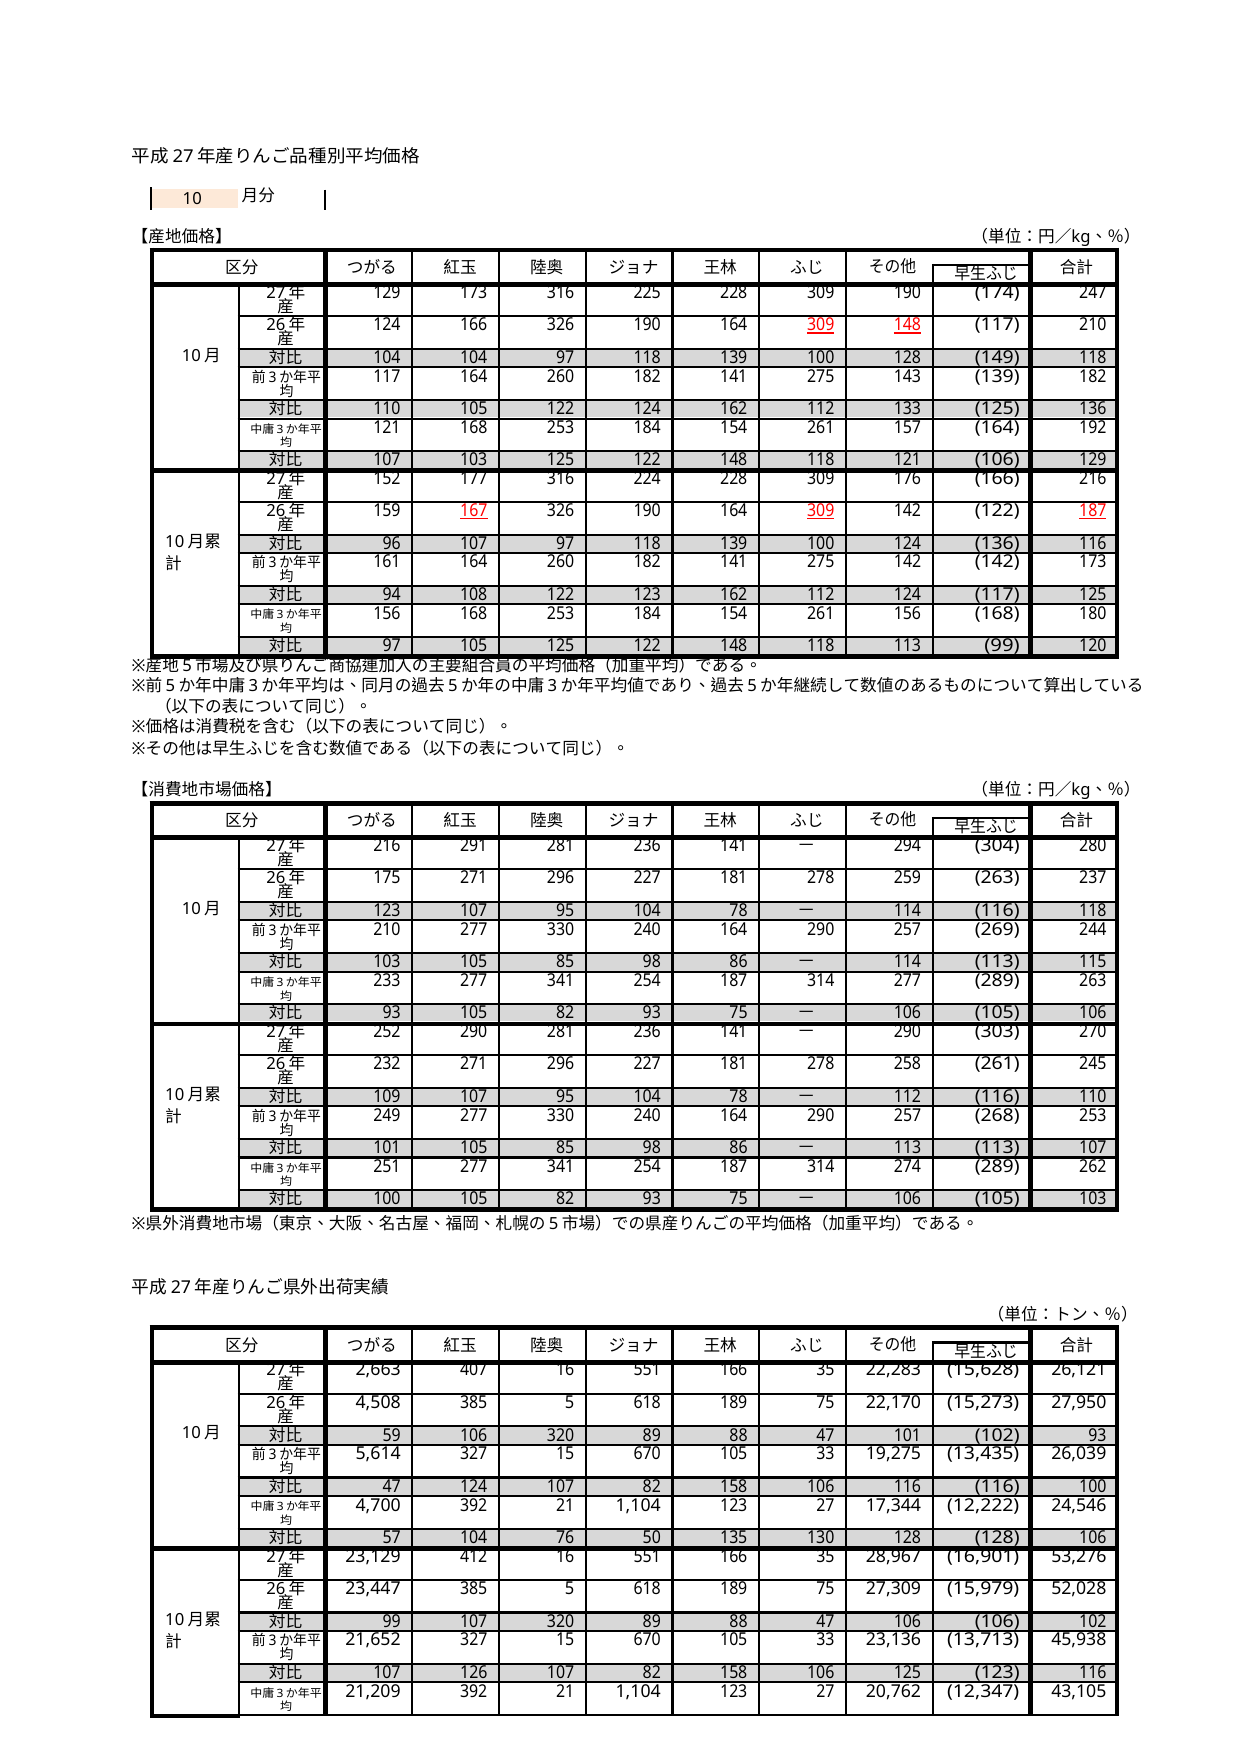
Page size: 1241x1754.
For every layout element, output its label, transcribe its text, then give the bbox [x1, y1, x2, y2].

table_cell 57 [328, 1530, 411, 1546]
table_cell 19,275 [847, 1446, 932, 1476]
table_header つがる [328, 1330, 411, 1360]
table_cell 316 [500, 473, 585, 501]
table_cell 244 [1033, 921, 1115, 952]
text 【産地価格】 （単位：円／kg、％） [131, 225, 1198, 248]
table_cell 168 [413, 420, 498, 449]
table_cell 296 [500, 870, 585, 901]
table_cell 154 [674, 605, 758, 636]
table_cell 50 [587, 1530, 671, 1546]
table_header 合計 [1033, 806, 1115, 835]
table_cell 210 [328, 921, 411, 952]
table_cell 249 [328, 1107, 411, 1138]
table_cell 対比 [240, 1427, 323, 1444]
table_cell 228 [674, 473, 758, 501]
table_cell 294 [847, 840, 932, 868]
table_cell 2,663 [328, 1365, 411, 1393]
table_cell 225 [587, 287, 671, 315]
table_cell 26,039 [1033, 1446, 1115, 1476]
table_cell 早生ふじ [934, 819, 1028, 835]
table_cell 93 [1033, 1427, 1115, 1444]
table_cell (113) [934, 1140, 1028, 1156]
text ※前5か年中庸3か年平均は、同月の過去5か年の中庸3か年平均値であり、過去5か年継続して数値のあるものについて算出している [131, 675, 1198, 696]
table_cell 21 [500, 1497, 585, 1527]
table_cell 125 [847, 1665, 932, 1681]
table_cell 271 [413, 870, 498, 901]
table_header ふじ [760, 252, 845, 282]
table_cell 106 [760, 1479, 845, 1495]
table_cell 117 [328, 368, 411, 399]
table_cell (289) [934, 973, 1028, 1003]
table_cell 232 [328, 1056, 411, 1087]
table_cell 141 [674, 1026, 758, 1054]
table_cell (303) [934, 1026, 1028, 1054]
table_cell 139 [674, 536, 758, 552]
table_header ジョナ [587, 252, 671, 282]
table_cell (116) [934, 903, 1028, 919]
table_cell (117) [934, 317, 1028, 347]
table_cell (15,979) [934, 1581, 1028, 1611]
table_cell 152 [328, 473, 411, 501]
table_cell 175 [328, 870, 411, 901]
table_cell 101 [328, 1140, 411, 1156]
table_cell 128 [847, 1530, 932, 1546]
table_cell 106 [847, 1614, 932, 1630]
table_cell 385 [413, 1395, 498, 1425]
table_cell 189 [674, 1395, 758, 1425]
table_cell 26年産 [240, 870, 323, 901]
table_cell 128 [847, 350, 932, 366]
table_cell 259 [847, 870, 932, 901]
table_cell 95 [500, 1089, 585, 1105]
table_cell 280 [1033, 840, 1115, 868]
table_cell 対比 [240, 1140, 323, 1156]
table_cell 前3か年平均 [240, 921, 323, 952]
table_cell 98 [587, 954, 671, 971]
table_cell 26年産 [240, 1395, 323, 1425]
table_cell 105 [413, 954, 498, 971]
table_cell 103 [413, 452, 498, 468]
table_cell 10月累計 [154, 1026, 238, 1207]
table_cell 166 [674, 1551, 758, 1579]
table_cell 260 [500, 554, 585, 585]
table_cell 108 [413, 587, 498, 603]
table_cell 122 [587, 638, 671, 654]
table_cell 1,104 [587, 1497, 671, 1527]
table_cell 82 [587, 1665, 671, 1681]
table_header 区分 [154, 252, 323, 282]
table_cell 309 [760, 287, 845, 315]
table_cell 27年産 [240, 1365, 323, 1393]
table_cell 148 [674, 638, 758, 654]
table_cell 105 [674, 1446, 758, 1476]
table_cell 158 [674, 1479, 758, 1495]
table_cell 277 [413, 921, 498, 952]
table_cell 35 [760, 1551, 845, 1579]
table_cell 392 [413, 1683, 498, 1714]
table_cell 118 [587, 536, 671, 552]
table_cell 253 [1033, 1107, 1115, 1138]
table_cell 159 [328, 503, 411, 533]
table_cell 53,276 [1033, 1551, 1115, 1579]
table_cell (15,273) [934, 1395, 1028, 1425]
table_cell 早生ふじ [934, 266, 1028, 282]
table_cell (105) [934, 1191, 1028, 1207]
table_cell 164 [413, 554, 498, 585]
table_cell 105 [413, 1191, 498, 1207]
table_cell 1,104 [587, 1683, 671, 1714]
table_cell 20,762 [847, 1683, 932, 1714]
table_cell 47 [760, 1427, 845, 1444]
table_cell 122 [500, 401, 585, 417]
table_cell 551 [587, 1365, 671, 1393]
table_cell 23,129 [328, 1551, 411, 1579]
table_cell (99) [987, 638, 1016, 654]
table_cell 106 [760, 1665, 845, 1681]
table_cell (149) [934, 350, 1028, 366]
table_cell 26年産 [240, 1581, 323, 1611]
table_cell 110 [1033, 1089, 1115, 1105]
table_cell 167 [413, 503, 498, 533]
text ※価格は消費税を含む（以下の表について同じ）。 [131, 716, 1198, 737]
table_cell 78 [674, 903, 758, 919]
table_cell 275 [760, 368, 845, 399]
table_cell (106) [934, 452, 1028, 468]
table_cell 124 [847, 587, 932, 603]
table_cell 26年産 [240, 317, 323, 347]
table_cell 5 [500, 1395, 585, 1425]
table_cell 173 [1033, 554, 1115, 585]
table_cell 126 [413, 1665, 498, 1681]
table_header [847, 1330, 1028, 1341]
table_cell (166) [934, 473, 1028, 501]
table_cell 124 [847, 536, 932, 552]
table_cell (164) [934, 420, 1028, 449]
table_cell － [760, 1089, 845, 1105]
table_cell 109 [328, 1089, 411, 1105]
table_cell 17,344 [847, 1497, 932, 1527]
table_cell － [760, 954, 845, 971]
table_cell 97 [328, 638, 411, 654]
table_cell 99 [328, 1614, 411, 1630]
table_cell 対比 [240, 401, 323, 417]
table_cell 27,309 [847, 1581, 932, 1611]
table_header ふじ [760, 806, 845, 835]
table_cell 157 [847, 420, 932, 449]
table_cell 330 [500, 1107, 585, 1138]
table_cell 対比 [240, 954, 323, 971]
table_cell 316 [500, 287, 585, 315]
table_cell 27,950 [1033, 1395, 1115, 1425]
table_cell 277 [413, 1107, 498, 1138]
table_cell 164 [413, 368, 498, 399]
table_cell 166 [413, 317, 498, 347]
table_cell 224 [587, 473, 671, 501]
table_cell 105 [413, 401, 498, 417]
table_cell 124 [587, 401, 671, 417]
table_cell 107 [500, 1479, 585, 1495]
table_cell 154 [674, 420, 758, 449]
table_cell 対比 [240, 536, 323, 552]
table_cell 124 [413, 1479, 498, 1495]
table_cell 105 [674, 1632, 758, 1663]
table_cell 22,170 [847, 1395, 932, 1425]
table_cell (113) [934, 954, 1028, 971]
table_header 区分 [154, 1330, 323, 1360]
table_cell 184 [587, 420, 671, 449]
table_cell 23,447 [328, 1581, 411, 1611]
table_cell 129 [328, 287, 411, 315]
table_cell 125 [500, 452, 585, 468]
text ※その他は早生ふじを含む数値である（以下の表について同じ）。 [131, 737, 1198, 758]
table_cell 162 [674, 401, 758, 417]
table_cell 254 [587, 1159, 671, 1189]
table_cell 100 [328, 1191, 411, 1207]
table_cell 対比 [240, 1665, 323, 1681]
table_cell 320 [500, 1427, 585, 1444]
table_cell 113 [847, 638, 932, 654]
table_cell 257 [847, 1107, 932, 1138]
table_cell 107 [328, 1665, 411, 1681]
table_cell 236 [587, 1026, 671, 1054]
table_cell 中庸3か年平均 [240, 1497, 323, 1527]
table_cell 618 [587, 1395, 671, 1425]
table_cell 341 [500, 973, 585, 1003]
table_cell 290 [847, 1026, 932, 1054]
table_cell 148 [847, 317, 932, 347]
table_cell (304) [934, 840, 1028, 868]
table_cell 16 [500, 1365, 585, 1393]
table_cell 187 [674, 973, 758, 1003]
text 平成27年産りんご品種別平均価格 [132, 144, 1198, 168]
table_cell 314 [760, 1159, 845, 1189]
table_cell 93 [328, 1005, 411, 1021]
text ※県外消費地市場（東京、大阪、名古屋、福岡、札幌の5市場）での県産りんごの平均価格（加重平均）である。 [131, 1212, 1198, 1235]
table_cell 173 [413, 287, 498, 315]
table_cell 24,546 [1033, 1497, 1115, 1527]
table_cell 27年産 [240, 1026, 323, 1054]
text ※産地5市場及び県りんご商協連加入の主要組合員の平均価格（加重平均）である。 [131, 659, 1198, 675]
table_cell 47 [328, 1479, 411, 1495]
table_cell (174) [934, 287, 1028, 315]
table_cell 314 [760, 973, 845, 1003]
table_header つがる [328, 806, 411, 835]
table_cell 22,283 [847, 1365, 932, 1393]
table_cell 75 [760, 1395, 845, 1425]
table_header 陸奥 [500, 806, 585, 835]
table_cell 278 [760, 870, 845, 901]
table_header 区分 [154, 806, 323, 835]
table_cell 21 [500, 1683, 585, 1714]
table_cell (106) [934, 1614, 1028, 1630]
table_cell 670 [587, 1632, 671, 1663]
table_cell 148 [674, 452, 758, 468]
table_cell 192 [1033, 420, 1115, 449]
table_cell 257 [847, 921, 932, 952]
table_cell 52,028 [1033, 1581, 1115, 1611]
table_header 王林 [674, 806, 758, 835]
table_cell 275 [760, 554, 845, 585]
table_cell 190 [587, 503, 671, 533]
table_cell 5 [500, 1581, 585, 1611]
table_cell 290 [413, 1026, 498, 1054]
table_cell 89 [587, 1614, 671, 1630]
table_cell 対比 [240, 1005, 323, 1021]
table_cell その他 [847, 264, 932, 282]
table_cell 10月 [154, 1365, 238, 1546]
table_cell 21,652 [328, 1632, 411, 1663]
table_cell 33 [760, 1446, 845, 1476]
table_header [847, 252, 1028, 264]
table_cell 330 [500, 921, 585, 952]
table_cell 227 [587, 870, 671, 901]
table_cell 216 [1033, 473, 1115, 501]
table_cell 27年産 [240, 287, 323, 315]
table_cell 28,967 [847, 1551, 932, 1579]
table_cell 327 [413, 1632, 498, 1663]
table_cell 670 [587, 1446, 671, 1476]
table_cell (123) [934, 1665, 1028, 1681]
table_cell 27年産 [240, 840, 323, 868]
table_cell 290 [760, 921, 845, 952]
table_cell 27年産 [240, 473, 323, 501]
table_cell 182 [587, 554, 671, 585]
table_cell 89 [587, 1427, 671, 1444]
table_cell 164 [674, 1107, 758, 1138]
table_header ジョナ [587, 806, 671, 835]
table_header 紅玉 [413, 252, 498, 282]
table_header 王林 [674, 252, 758, 282]
table_cell 122 [587, 452, 671, 468]
table_cell 251 [328, 1159, 411, 1189]
table_cell 10月 [154, 287, 238, 468]
table_cell 前3か年平均 [240, 554, 323, 585]
table_cell 210 [1033, 317, 1115, 347]
table_cell 93 [587, 1191, 671, 1207]
table_cell 551 [587, 1551, 671, 1579]
table_cell 236 [587, 840, 671, 868]
table_cell 261 [760, 420, 845, 449]
table_cell 118 [587, 350, 671, 366]
table_cell 158 [674, 1665, 758, 1681]
table_cell 対比 [240, 452, 323, 468]
table_cell 135 [674, 1530, 758, 1546]
table_cell 123 [674, 1497, 758, 1527]
table_cell 156 [847, 605, 932, 636]
text （以下の表について同じ）。 [155, 696, 1198, 716]
table_header 陸奥 [500, 252, 585, 282]
table_cell 260 [500, 368, 585, 399]
table_cell 94 [328, 587, 411, 603]
table_cell 26年産 [240, 503, 323, 533]
table_cell 前3か年平均 [240, 1107, 323, 1138]
table_cell 100 [760, 350, 845, 366]
table_cell 96 [328, 536, 411, 552]
table_cell 対比 [240, 1191, 323, 1207]
table_cell 10月累計 [154, 1551, 238, 1714]
table_cell 107 [413, 536, 498, 552]
table_cell 189 [674, 1581, 758, 1611]
table_cell 182 [587, 368, 671, 399]
table_cell 43,105 [1033, 1683, 1115, 1714]
table_cell 15 [500, 1446, 585, 1476]
table_cell 対比 [240, 903, 323, 919]
table_cell 93 [587, 1005, 671, 1021]
table_cell 271 [413, 1056, 498, 1087]
table_cell － [760, 840, 845, 868]
table_cell 141 [674, 554, 758, 585]
table_cell 296 [500, 1056, 585, 1087]
table_cell 326 [500, 317, 585, 347]
table_cell 118 [1033, 350, 1115, 366]
table_cell 106 [847, 1191, 932, 1207]
table_cell 237 [1033, 870, 1115, 901]
table_cell 75 [674, 1191, 758, 1207]
table_cell 216 [328, 840, 411, 868]
table_cell 125 [1033, 587, 1115, 603]
table_cell (122) [934, 503, 1028, 533]
table_cell (102) [934, 1427, 1028, 1444]
table_cell 141 [674, 840, 758, 868]
table_cell 184 [587, 605, 671, 636]
table_cell 290 [760, 1107, 845, 1138]
table_header 紅玉 [413, 806, 498, 835]
table_cell (261) [934, 1056, 1028, 1087]
table_cell 113 [847, 1140, 932, 1156]
table_cell 107 [500, 1665, 585, 1681]
table_cell 4,508 [328, 1395, 411, 1425]
table_cell 245 [1033, 1056, 1115, 1087]
table_cell 262 [1033, 1159, 1115, 1189]
table_cell (136) [934, 536, 1028, 552]
table_cell 122 [500, 587, 585, 603]
table_cell 107 [413, 1614, 498, 1630]
table_cell － [760, 1026, 845, 1054]
table_cell 85 [500, 1140, 585, 1156]
table_header つがる [328, 252, 411, 282]
table_cell 129 [1033, 452, 1115, 468]
table_cell 187 [674, 1159, 758, 1189]
table_cell 中庸3か年平均 [240, 973, 323, 1003]
table_cell (142) [934, 554, 1028, 585]
table_cell 86 [674, 954, 758, 971]
table_cell その他 [847, 1341, 932, 1360]
table_cell 253 [500, 420, 585, 449]
table_cell 10月 [154, 840, 238, 1021]
table_cell － [760, 1191, 845, 1207]
table_cell 136 [1033, 401, 1115, 417]
table_cell 114 [847, 954, 932, 971]
table_cell 281 [500, 1026, 585, 1054]
table_cell 21,209 [328, 1683, 411, 1714]
table_cell 27 [760, 1683, 845, 1714]
table_cell 78 [674, 1089, 758, 1105]
table_header ふじ [760, 1330, 845, 1360]
table_cell 168 [413, 605, 498, 636]
table_cell 112 [847, 1089, 932, 1105]
table_cell 47 [760, 1614, 845, 1630]
table_cell 118 [1033, 903, 1115, 919]
table_cell 中庸3か年平均 [240, 420, 323, 449]
table_cell 76 [500, 1530, 585, 1546]
table_cell 407 [413, 1365, 498, 1393]
table_cell 82 [500, 1005, 585, 1021]
table_cell 116 [1033, 1665, 1115, 1681]
table_cell 182 [1033, 368, 1115, 399]
table_cell － [760, 903, 845, 919]
table_cell 240 [587, 1107, 671, 1138]
table_cell 190 [847, 287, 932, 315]
table_cell (263) [934, 870, 1028, 901]
table_cell 166 [674, 1365, 758, 1393]
table_cell 116 [1033, 536, 1115, 552]
table_cell 105 [413, 1140, 498, 1156]
table_cell 対比 [240, 1479, 323, 1495]
table_cell 早生ふじ [934, 1344, 1028, 1360]
table_cell 115 [1033, 954, 1115, 971]
table_cell 110 [328, 401, 411, 417]
table_cell 対比 [240, 638, 323, 654]
table_cell 326 [500, 503, 585, 533]
table_cell 247 [1033, 287, 1115, 315]
table_cell 104 [587, 1089, 671, 1105]
table_cell 270 [1033, 1026, 1115, 1054]
table_cell 35 [760, 1365, 845, 1393]
table_header 合計 [1033, 1330, 1115, 1360]
table_cell 45,938 [1033, 1632, 1115, 1663]
table_cell 412 [413, 1551, 498, 1579]
text （単位：トン、％） [987, 1303, 1198, 1325]
table_cell 190 [587, 317, 671, 347]
table_cell 263 [1033, 973, 1115, 1003]
table_cell (13,435) [934, 1446, 1028, 1476]
table_cell 118 [760, 638, 845, 654]
table_cell 164 [674, 503, 758, 533]
table_cell 102 [1033, 1614, 1115, 1630]
table_cell 228 [674, 287, 758, 315]
table_cell 258 [847, 1056, 932, 1087]
table_cell 112 [760, 401, 845, 417]
table_cell 107 [413, 1089, 498, 1105]
table_cell (105) [934, 1005, 1028, 1021]
table_cell 27 [760, 1497, 845, 1527]
table_cell 59 [328, 1427, 411, 1444]
table_cell 27年産 [240, 1551, 323, 1579]
table_cell 98 [587, 1140, 671, 1156]
table_cell 164 [674, 921, 758, 952]
table_cell 162 [674, 587, 758, 603]
table_cell 309 [760, 317, 845, 347]
table_cell 103 [328, 954, 411, 971]
table_cell 180 [1033, 605, 1115, 636]
table_cell 101 [847, 1427, 932, 1444]
table_cell 対比 [240, 350, 323, 366]
table_cell 125 [500, 638, 585, 654]
table_cell 123 [328, 903, 411, 919]
table_cell 10月累計 [154, 473, 238, 654]
table_cell 141 [674, 368, 758, 399]
table_cell 120 [1033, 638, 1115, 654]
table_cell (269) [934, 921, 1028, 952]
table_cell 123 [587, 587, 671, 603]
table_cell 97 [500, 350, 585, 366]
table_cell － [760, 1005, 845, 1021]
table_cell 240 [587, 921, 671, 952]
table_cell 105 [413, 1005, 498, 1021]
table_cell 281 [500, 840, 585, 868]
table_cell 33 [760, 1632, 845, 1663]
table_cell 対比 [240, 1614, 323, 1630]
table_cell 中庸3か年平均 [240, 1683, 323, 1714]
table_header 紅玉 [413, 1330, 498, 1360]
table_cell 392 [413, 1497, 498, 1527]
table_cell 97 [500, 536, 585, 552]
table_cell (116) [934, 1479, 1028, 1495]
table_cell 16 [500, 1551, 585, 1579]
table_cell 4,700 [328, 1497, 411, 1527]
table_cell 82 [587, 1479, 671, 1495]
table_cell 161 [328, 554, 411, 585]
table_cell 85 [500, 954, 585, 971]
table_cell 前3か年平均 [240, 1446, 323, 1476]
table_cell 104 [587, 903, 671, 919]
table_cell (168) [934, 605, 1028, 636]
table_cell 82 [500, 1191, 585, 1207]
table_cell 121 [328, 420, 411, 449]
table_cell 86 [674, 1140, 758, 1156]
table_cell 309 [760, 473, 845, 501]
table_cell 23,136 [847, 1632, 932, 1663]
table_cell 176 [847, 473, 932, 501]
table_cell 181 [674, 870, 758, 901]
table_header 合計 [1033, 252, 1115, 282]
table_cell 118 [760, 452, 845, 468]
table_cell 139 [674, 350, 758, 366]
table_cell 104 [413, 350, 498, 366]
table_cell 100 [1033, 1479, 1115, 1495]
table_cell (289) [934, 1159, 1028, 1189]
table_header [847, 806, 1028, 817]
table_cell 227 [587, 1056, 671, 1087]
table_cell 106 [1033, 1530, 1115, 1546]
table_cell 133 [847, 401, 932, 417]
table_cell 対比 [240, 1530, 323, 1546]
table_cell 15 [500, 1632, 585, 1663]
table_cell 106 [847, 1005, 932, 1021]
table_cell 26年産 [240, 1056, 323, 1087]
table_cell 中庸3か年平均 [240, 605, 323, 636]
table_cell その他 [847, 817, 932, 835]
table_cell (16,901) [934, 1551, 1028, 1579]
table_cell 104 [413, 1530, 498, 1546]
table_cell 88 [674, 1614, 758, 1630]
table_cell 130 [760, 1530, 845, 1546]
table_cell 164 [674, 317, 758, 347]
table_cell 156 [328, 605, 411, 636]
table_cell 341 [500, 1159, 585, 1189]
table_cell 277 [413, 1159, 498, 1189]
table_cell 114 [847, 903, 932, 919]
table_cell 327 [413, 1446, 498, 1476]
table_cell (268) [934, 1107, 1028, 1138]
table_cell 5,614 [328, 1446, 411, 1476]
table_cell 105 [413, 638, 498, 654]
table_cell 254 [587, 973, 671, 1003]
table_cell 252 [328, 1026, 411, 1054]
table_header 王林 [674, 1330, 758, 1360]
table_cell 中庸3か年平均 [240, 1159, 323, 1189]
table_cell 618 [587, 1581, 671, 1611]
table_cell 75 [760, 1581, 845, 1611]
table_cell 274 [847, 1159, 932, 1189]
table_cell 107 [1033, 1140, 1115, 1156]
table_cell 320 [500, 1614, 585, 1630]
table_cell 385 [413, 1581, 498, 1611]
table_cell 95 [500, 903, 585, 919]
table_cell 116 [847, 1479, 932, 1495]
table_cell 106 [413, 1427, 498, 1444]
table_cell 88 [674, 1427, 758, 1444]
table_cell 181 [674, 1056, 758, 1087]
table_cell 278 [760, 1056, 845, 1087]
table_cell 104 [328, 350, 411, 366]
table_cell 261 [760, 605, 845, 636]
table_header ジョナ [587, 1330, 671, 1360]
table_cell (139) [934, 368, 1028, 399]
table_cell (12,222) [934, 1497, 1028, 1527]
table_cell 103 [1033, 1191, 1115, 1207]
table_cell 123 [674, 1683, 758, 1714]
table_cell (128) [934, 1530, 1028, 1546]
table_cell － [760, 1140, 845, 1156]
text 【消費地市場価格】 （単位：円／kg、％） [131, 778, 1198, 801]
table_cell 277 [847, 973, 932, 1003]
text 平成27年産りんご県外出荷実績 [132, 1274, 395, 1299]
table_cell (125) [934, 401, 1028, 417]
table_cell 121 [847, 452, 932, 468]
table_cell 142 [847, 554, 932, 585]
table_cell 112 [760, 587, 845, 603]
table_cell (117) [934, 587, 1028, 603]
table_cell 75 [674, 1005, 758, 1021]
table_cell 前3か年平均 [240, 368, 323, 399]
table_cell 前3か年平均 [240, 1632, 323, 1663]
table_cell 291 [413, 840, 498, 868]
table_cell 124 [328, 317, 411, 347]
table_cell 対比 [240, 1089, 323, 1105]
table_cell 253 [500, 605, 585, 636]
table_cell (13,713) [934, 1632, 1028, 1663]
table_cell (99) [934, 638, 988, 654]
table_cell 100 [760, 536, 845, 552]
table_cell (15,628) [934, 1365, 1028, 1393]
table_cell (116) [934, 1089, 1028, 1105]
table_cell 142 [847, 503, 932, 533]
table_cell 233 [328, 973, 411, 1003]
table_cell 187 [1033, 503, 1115, 533]
table_cell (12,347) [934, 1683, 1028, 1714]
table_cell 対比 [240, 587, 323, 603]
table_cell 177 [413, 473, 498, 501]
table_cell 309 [760, 503, 845, 533]
table_cell 26,121 [1033, 1365, 1115, 1393]
table_cell 143 [847, 368, 932, 399]
table_cell 106 [1033, 1005, 1115, 1021]
table_cell 107 [328, 452, 411, 468]
table_header 陸奥 [500, 1330, 585, 1360]
table_cell 277 [413, 973, 498, 1003]
table_cell 107 [413, 903, 498, 919]
